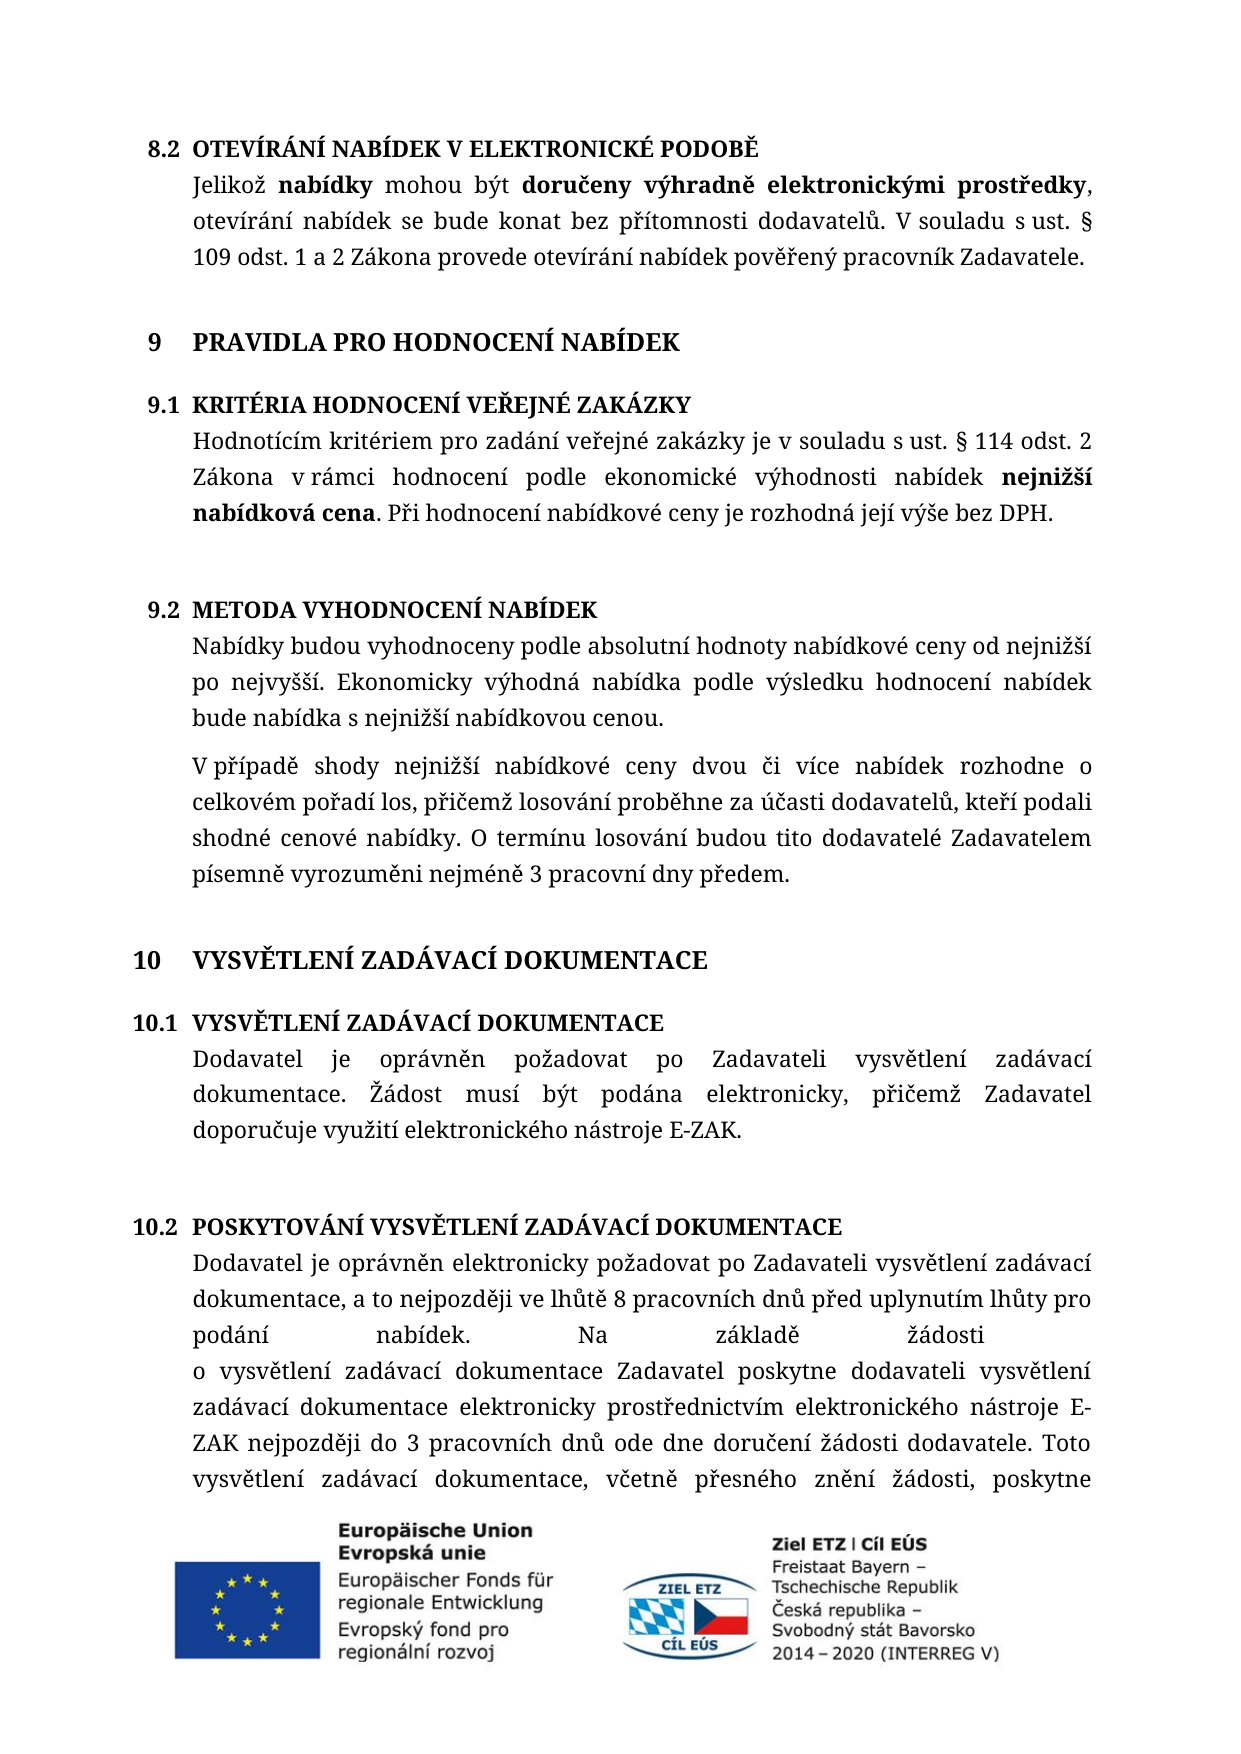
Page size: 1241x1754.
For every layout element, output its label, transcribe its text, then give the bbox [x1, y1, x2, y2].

text V případě shody nejnižší nabídkové ceny dvou či více nabídek rozhodne o celkovém pořadí los, přičemž losování proběhne za účasti dodavatelů, kteří podali shodné cenové nabídky. O termínu losování budou tito dodavatelé Zadavatelem písemně vyrozuměni nejméně 3 pracovní dny předem. [192, 750, 1093, 889]
text Jelikož nabídky mohou být doručeny výhradně elektronickými prostředky, otevírání nabídek se bude konat bez přítomnosti dodavatelů. V souladu s ust. § 109 odst. 1 a 2 Zákona provede otevírání nabídek pověřený pracovník Zadavatele. [193, 169, 1093, 272]
subtitle POSKYTOVÁNÍ VYSVĚTLENÍ ZADÁVACÍ DOKUMENTACE [133, 1211, 1093, 1242]
subtitle OTEVÍRÁNÍ NABÍDEK V ELEKTRONICKÉ PODOBĚ [148, 133, 1093, 164]
text Hodnotícím kritériem pro zadání veřejné zakázky je v souladu s ust. § 114 odst. 2 Zákona v rámci hodnocení podle ekonomické výhodnosti nabídek nejnižší nabídková cena. Při hodnocení nabídkové ceny je rozhodná její výše bez DPH. [193, 425, 1093, 528]
subtitle PRAVIDLA PRO HODNOCENÍ NABÍDEK [148, 325, 1093, 359]
picture [147, 1496, 1093, 1705]
subtitle VYSVĚTLENÍ ZADÁVACÍ DOKUMENTACE [133, 1007, 1093, 1038]
text Dodavatel je oprávněn požadovat po Zadavateli vysvětlení zadávací dokumentace. Žádost musí být podána elektronicky, přičemž Zadavatel doporučuje využití elektronického nástroje E-ZAK. [192, 1042, 1093, 1146]
subtitle METODA VYHODNOCENÍ NABÍDEK [147, 594, 1093, 625]
subtitle KRITÉRIA HODNOCENÍ VEŘEJNÉ ZAKÁZKY [147, 389, 1093, 421]
subtitle VYSVĚTLENÍ ZADÁVACÍ DOKUMENTACE [133, 942, 1093, 976]
text Nabídky budou vyhodnoceny podle absolutní hodnoty nabídkové ceny od nejnižší po nejvyšší. Ekonomicky výhodná nabídka podle výsledku hodnocení nabídek bude nabídka s nejnižší nabídkovou cenou. [192, 630, 1093, 733]
